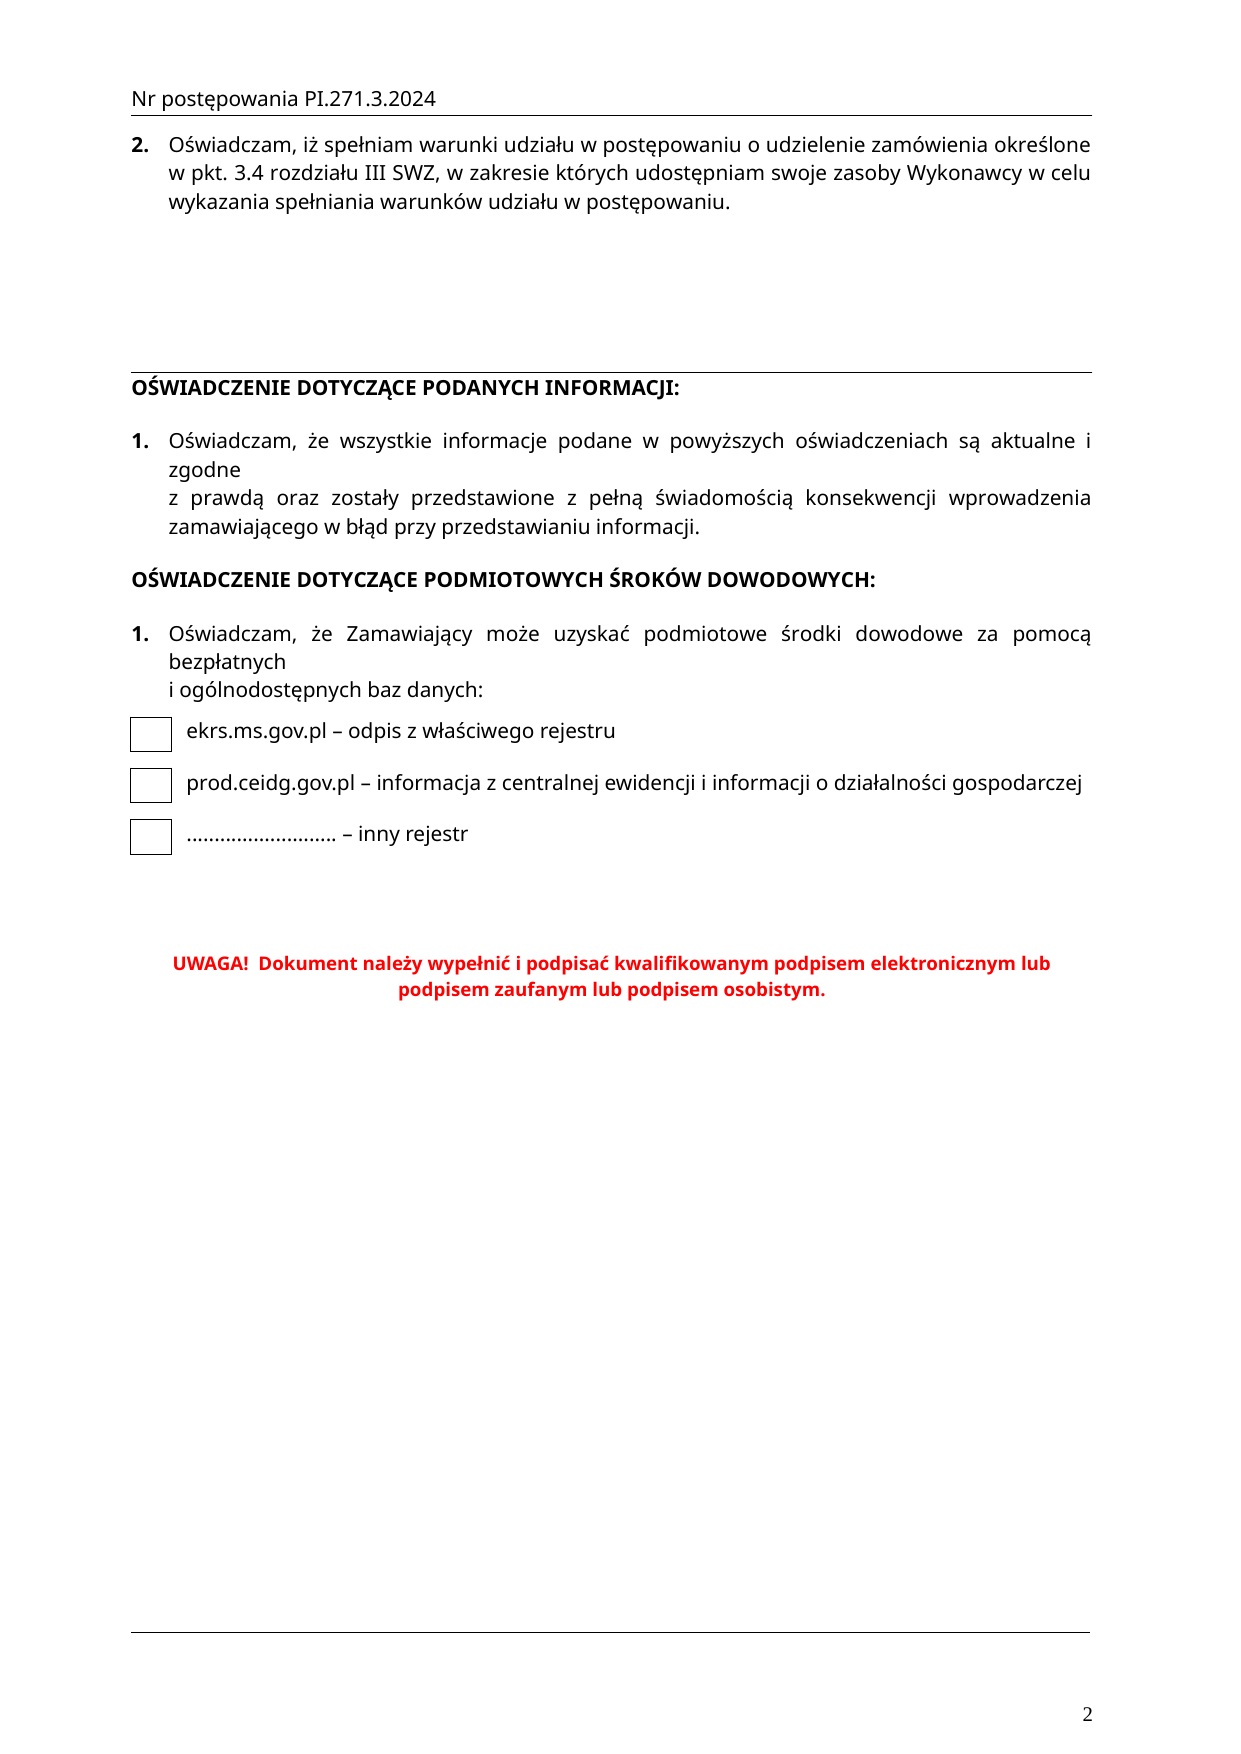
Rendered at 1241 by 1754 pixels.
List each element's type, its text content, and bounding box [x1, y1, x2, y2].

table_header [131, 820, 171, 853]
text prod.ceidg.gov.pl – informacja z centralnej ewidencji i informacji o działalności gospodarczej [172, 768, 1092, 796]
table_header [131, 769, 171, 802]
text UWAGA! Dokument należy wypełnić i podpisać kwalifikowanym podpisem elektronicznym lub podpisem zaufanym lub podpisem osobistym. [131, 951, 1092, 1002]
list Oświadczam, że Zamawiający może uzyskać podmiotowe środki dowodowe za pomocą bezpłatnych i ogólnodostępnych baz danych: [131, 619, 1092, 704]
table_header [131, 718, 171, 751]
text ekrs.ms.gov.pl – odpis z właściwego rejestru [172, 716, 1092, 745]
list Oświadczam, iż spełniam warunki udziału w postępowaniu o udzielenie zamówienia określone w pkt. 3.4 rozdziału III SWZ, w zakresie których udostępniam swoje zasoby Wykonawcy w celu wykazania spełniania warunków udziału w postępowaniu. [131, 130, 1092, 215]
list OŚWIADCZENIE DOTYCZĄCE PODMIOTOWYCH ŚROKÓW DOWODOWYCH: [131, 565, 1092, 594]
list Oświadczam, że wszystkie informacje podane w powyższych oświadczeniach są aktualne i zgodne z prawdą oraz zostały przedstawione z pełną świadomością konsekwencji wprowadzenia zamawiającego w błąd przy przedstawianiu informacji. [131, 426, 1092, 540]
text ........................... – inny rejestr [172, 819, 1092, 847]
text OŚWIADCZENIE DOTYCZĄCE PODANYCH INFORMACJI: [131, 373, 1092, 401]
